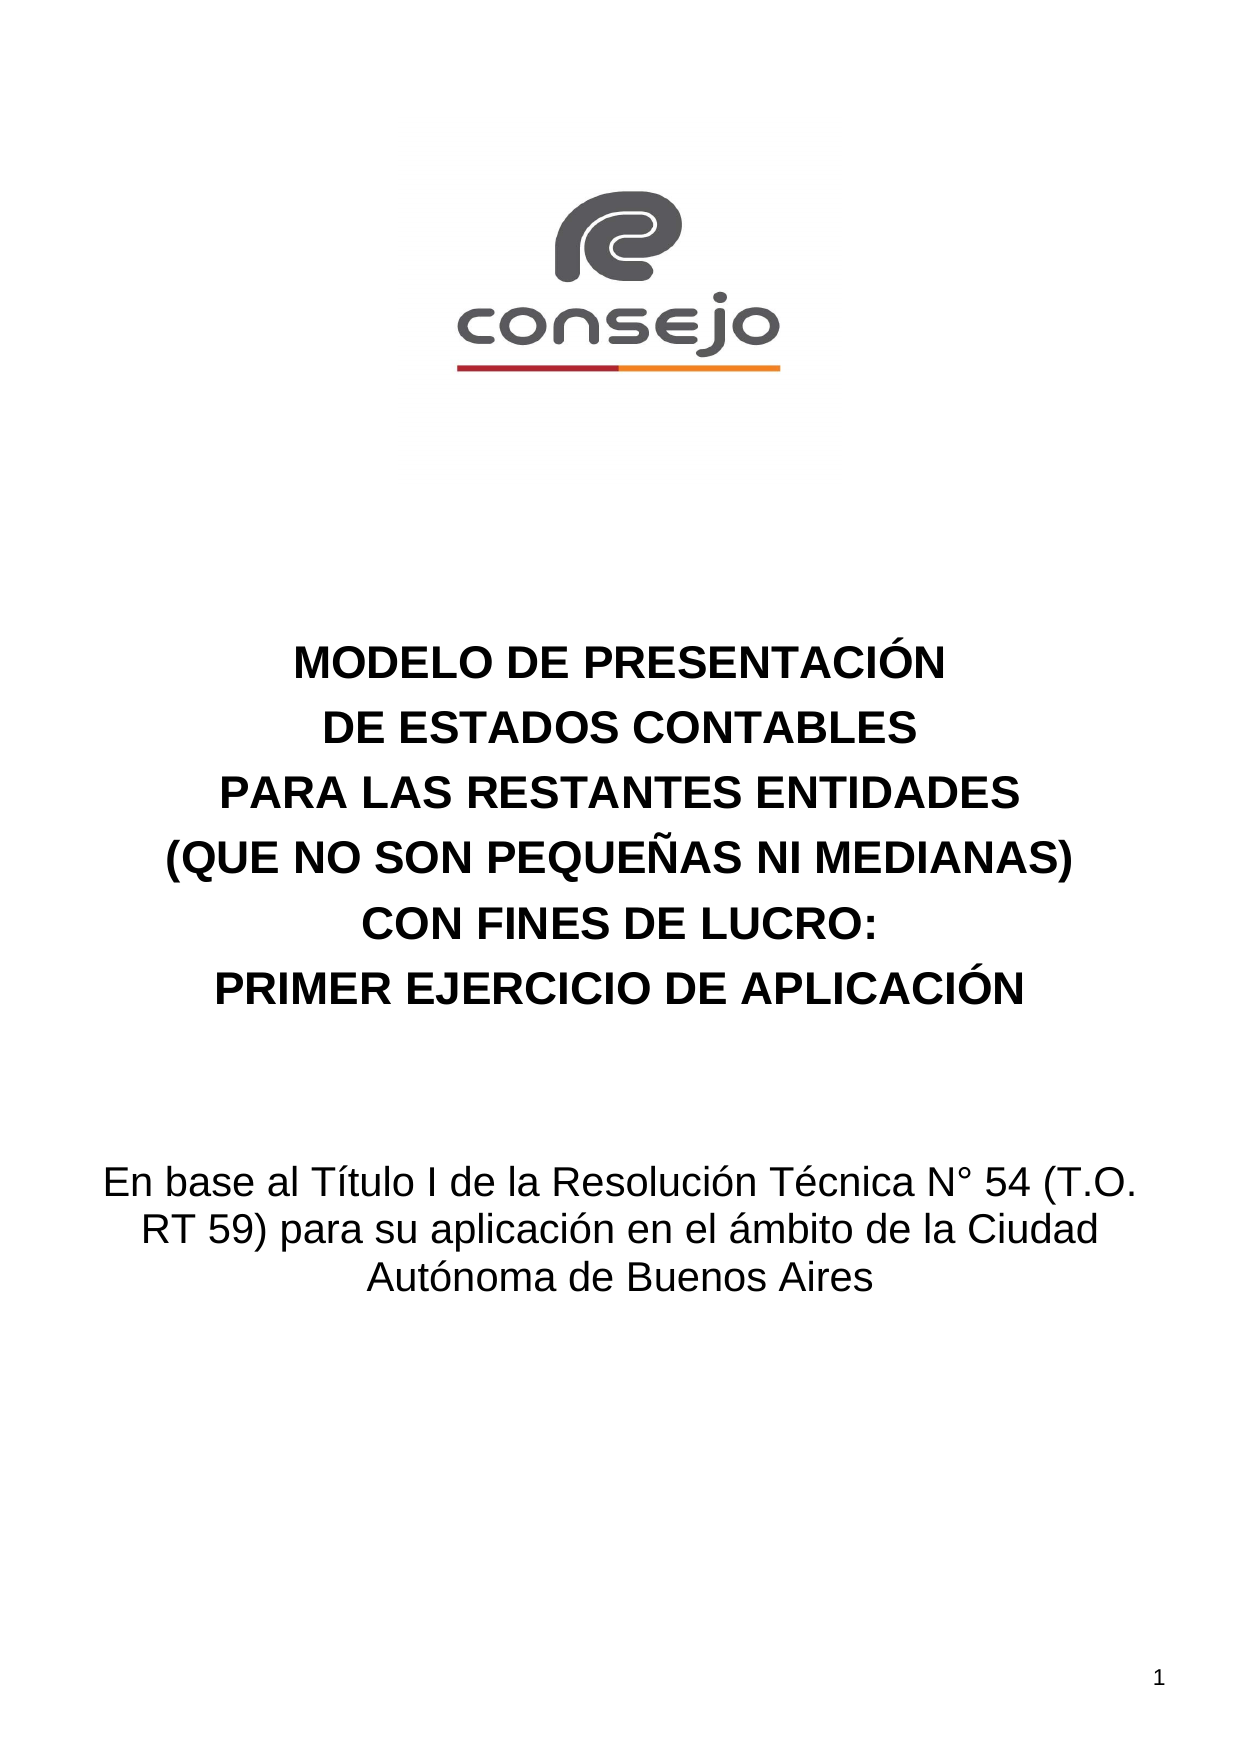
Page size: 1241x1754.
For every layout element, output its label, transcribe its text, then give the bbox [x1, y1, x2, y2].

text En base al Título I de la Resolución Técnica N° 54 (T.O. RT 59) para su aplicación en el ámbito de la Ciudad Autónoma de Buenos Aires [75, 1157, 1165, 1301]
text DE ESTADOS CONTABLES [75, 701, 1165, 753]
text PARA LAS RESTANTES ENTIDADES [75, 766, 1165, 818]
text CON FINES DE LUCRO: [75, 896, 1165, 949]
text (QUE NO SON PEQUEÑAS NI MEDIANAS) [75, 831, 1165, 884]
text PRIMER EJERCICIO DE APLICACIÓN [75, 961, 1165, 1014]
text MODELO DE PRESENTACIÓN [75, 635, 1165, 688]
picture [398, 113, 843, 484]
